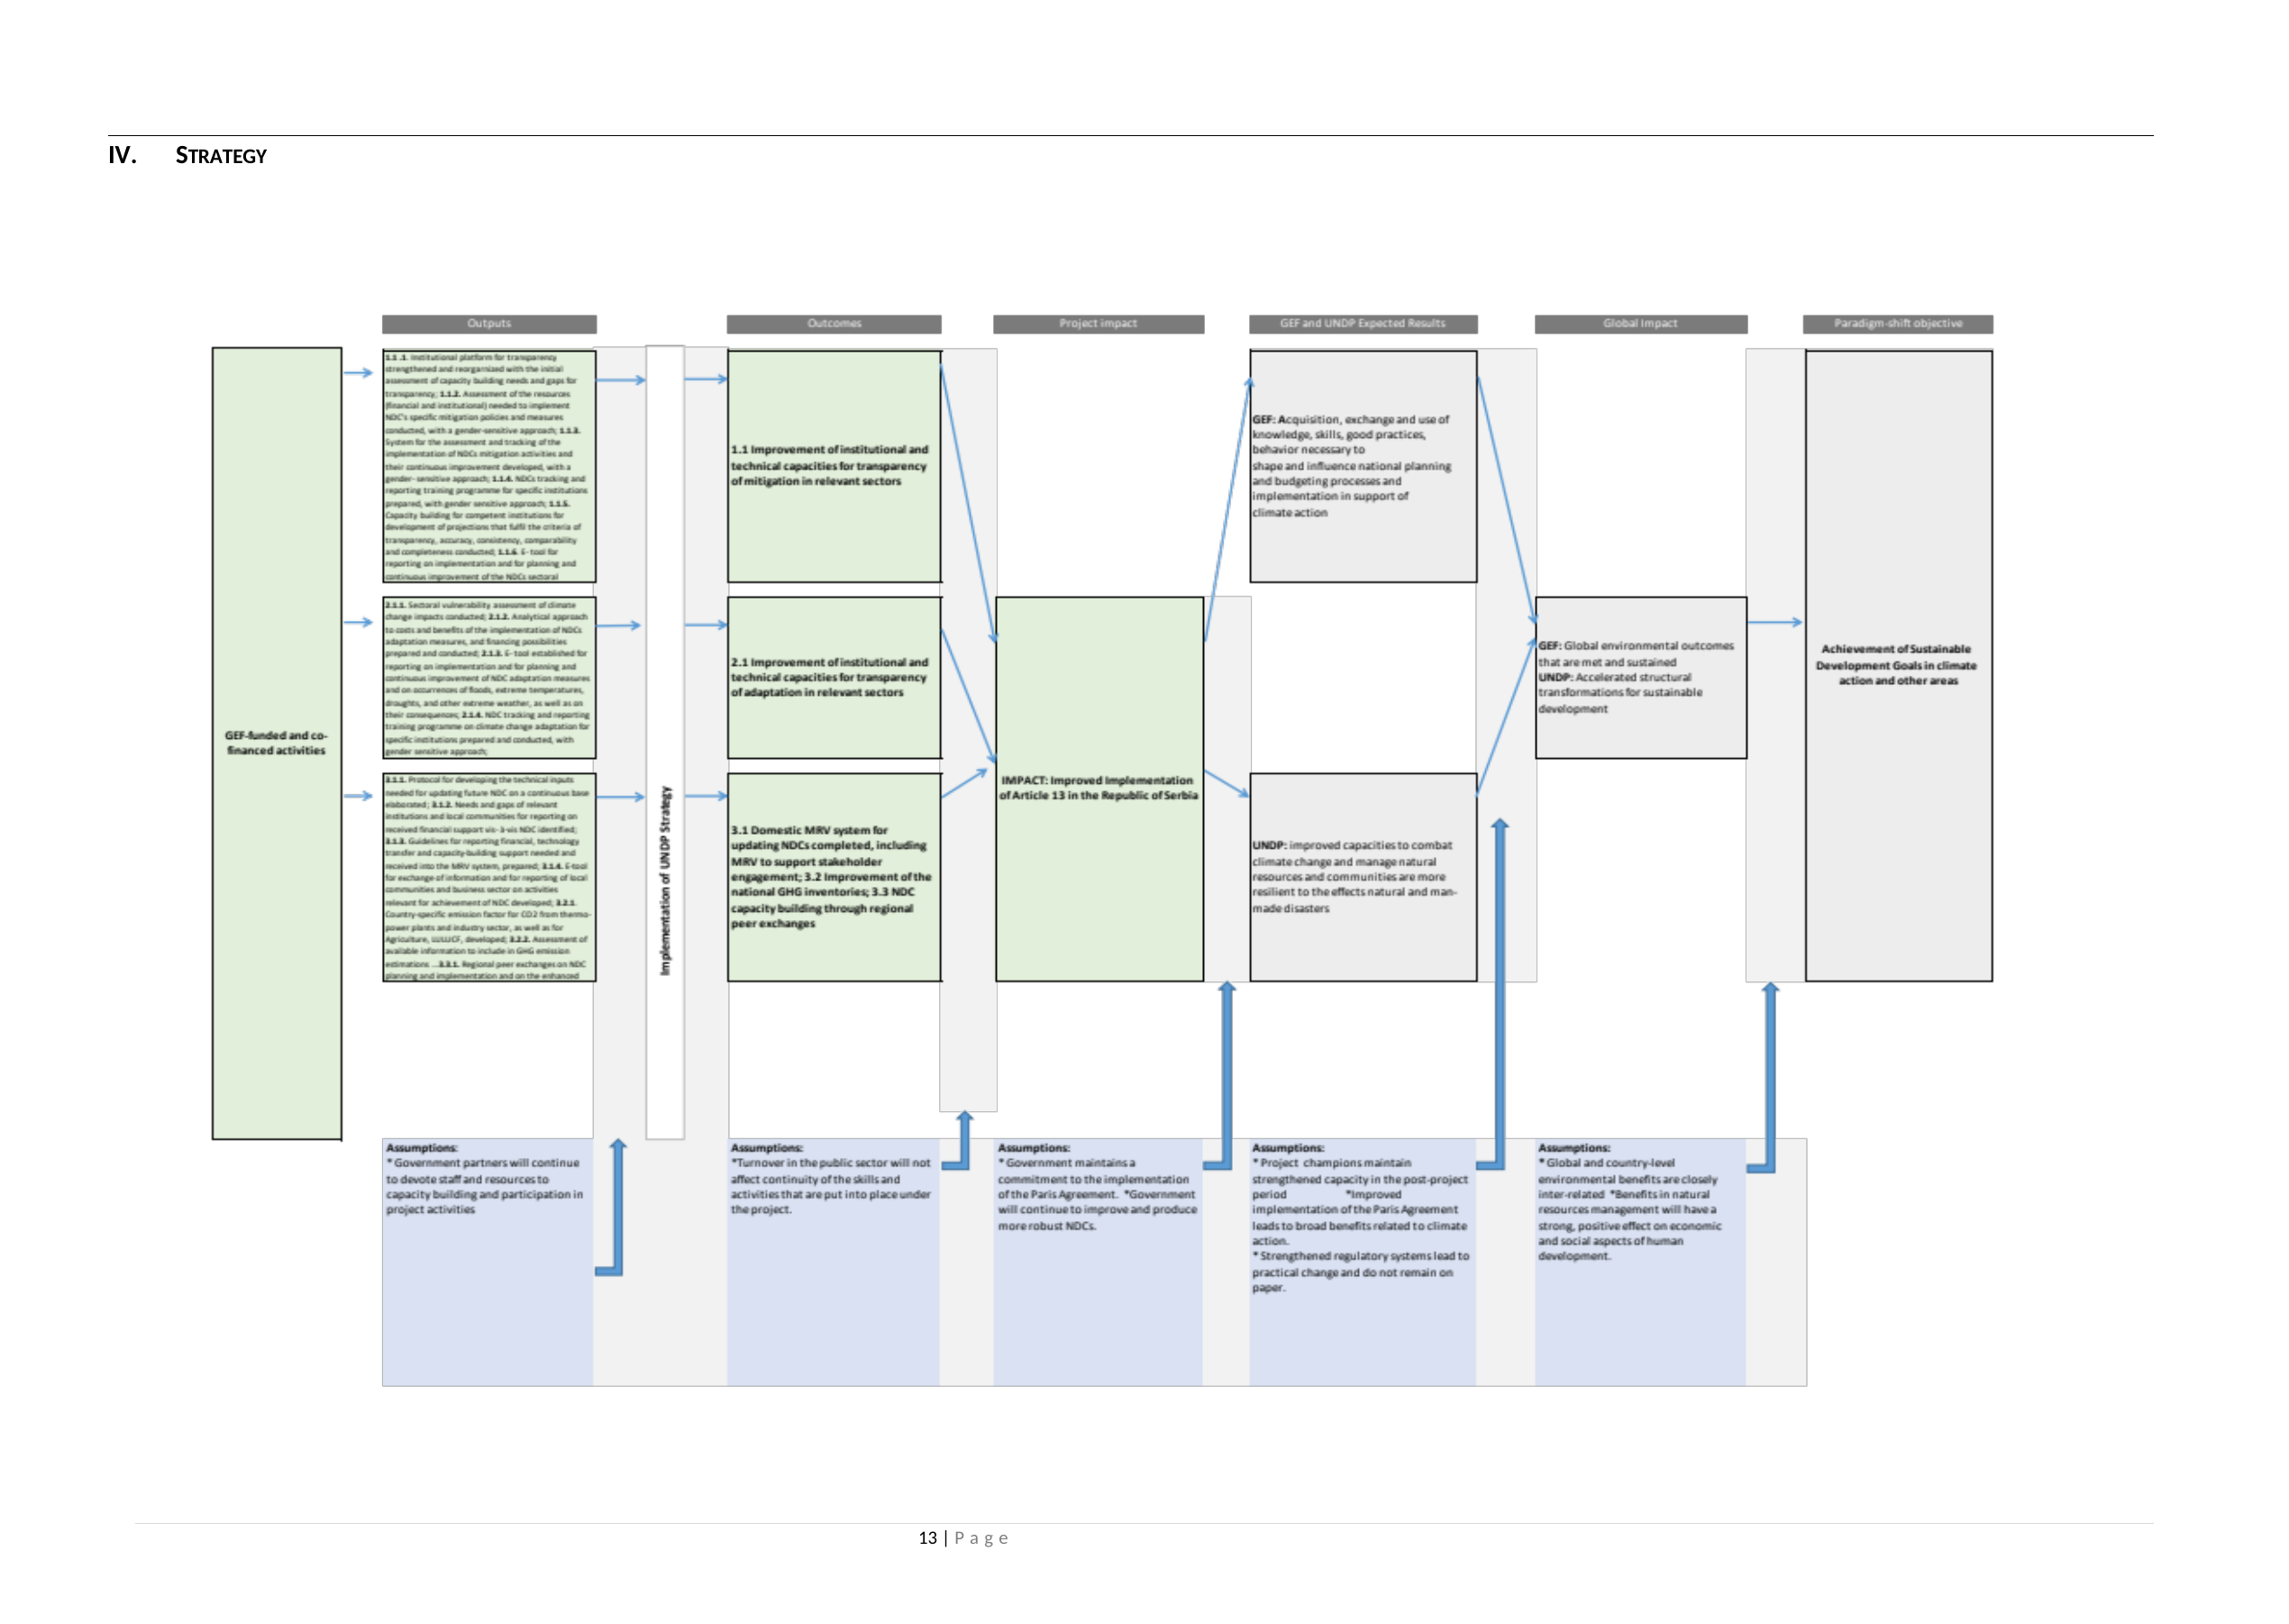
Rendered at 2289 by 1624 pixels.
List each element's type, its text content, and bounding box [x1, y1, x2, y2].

subtitle Strategy [108, 136, 2154, 170]
